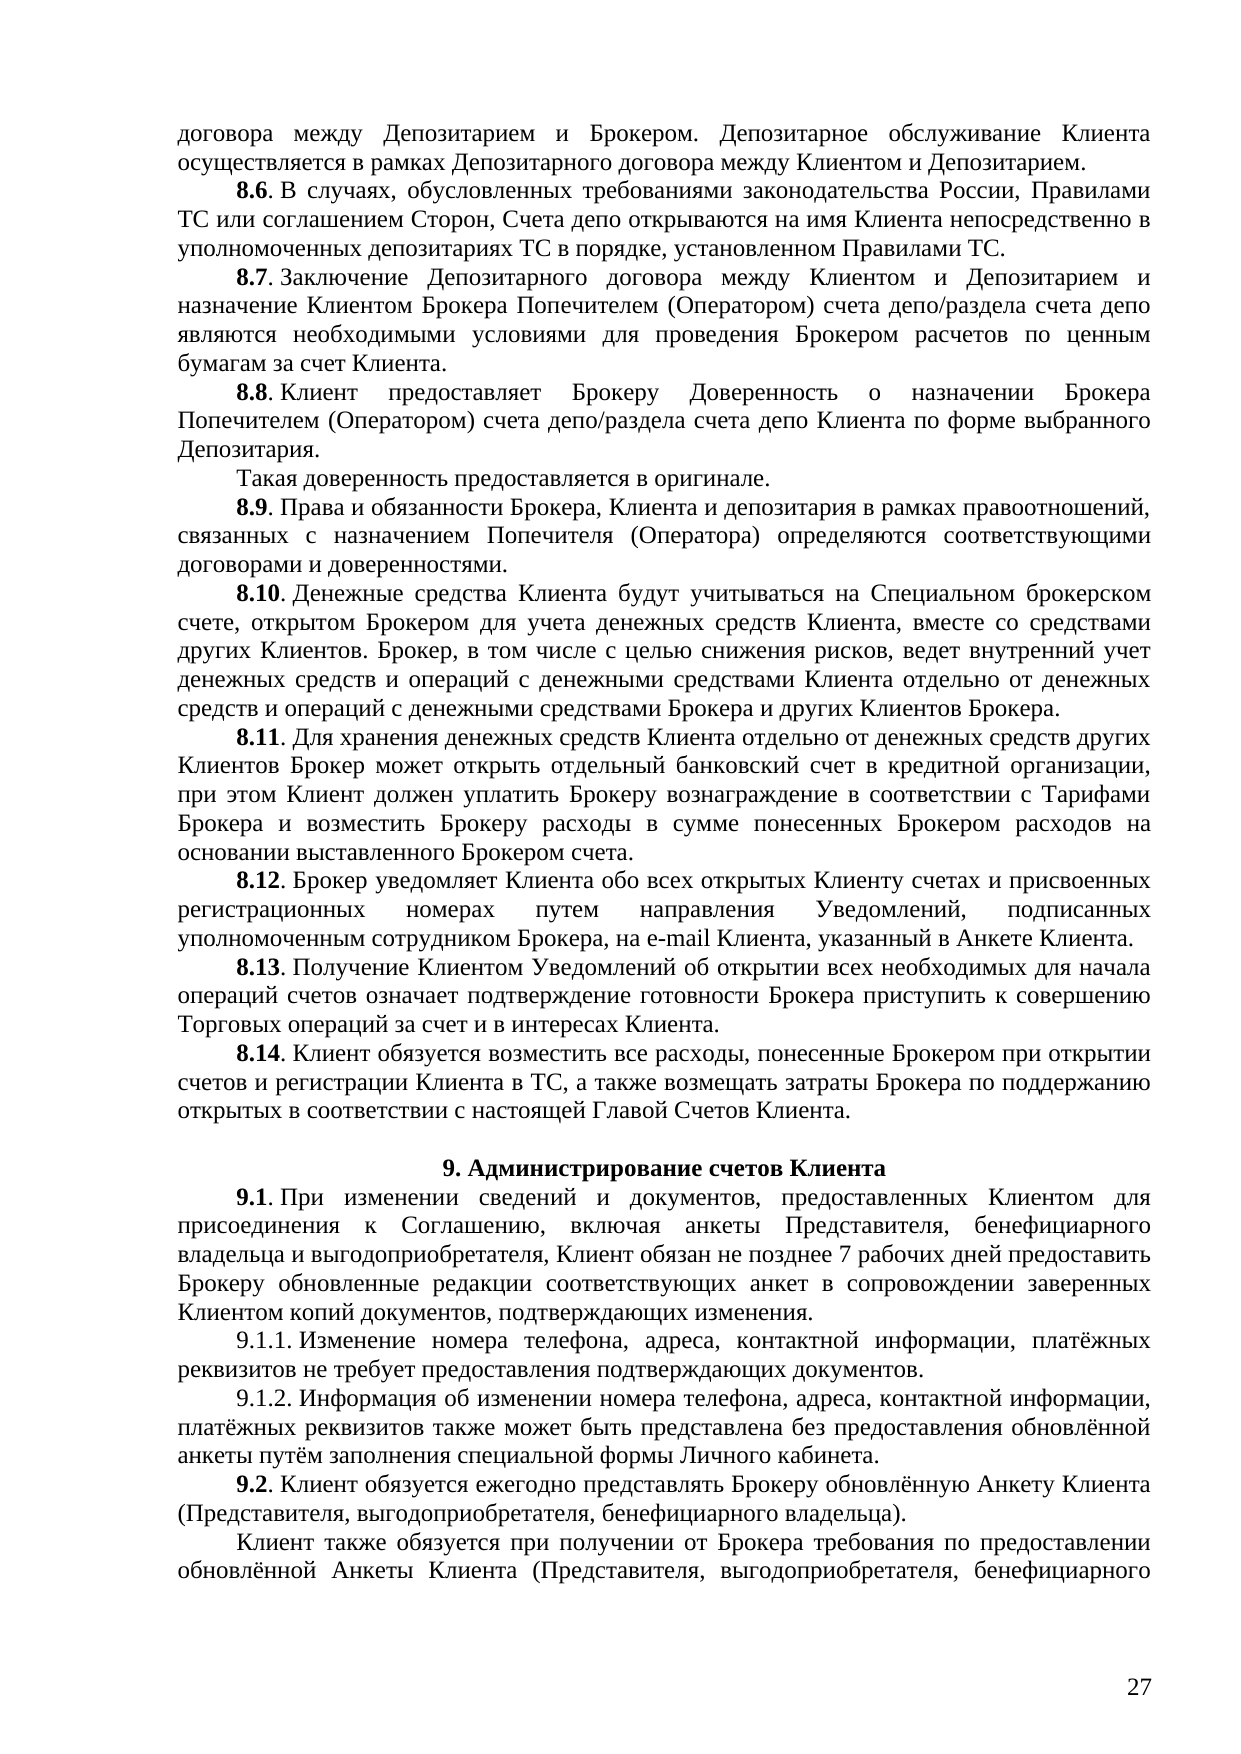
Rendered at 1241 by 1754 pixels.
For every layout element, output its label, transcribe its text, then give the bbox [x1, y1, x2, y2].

text 8.8. Клиент предоставляет Брокеру Доверенность о назначении Брокера Попечителем (Оператором) счета депо/раздела счета депо Клиента по форме выбранного Депозитария. [177, 377, 1152, 463]
text 8.14. Клиент обязуется возместить все расходы, понесенные Брокером при открытии счетов и регистрации Клиента в ТС, а также возмещать затраты Брокера по поддержанию открытых в соответствии с настоящей Главой Счетов Клиента. [177, 1038, 1152, 1124]
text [177, 118, 1152, 176]
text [177, 1527, 1152, 1584]
text Такая доверенность предоставляется в оригинале. [177, 463, 1152, 492]
text 8.9. Права и обязанности Брокера, Клиента и депозитария в рамках правоотношений, связанных с назначением Попечителя (Оператора) определяются соответствующими договорами и доверенностями. [177, 492, 1152, 578]
text 8.11. Для хранения денежных средств Клиента отдельно от денежных средств других Клиентов Брокер может открыть отдельный банковский счет в кредитной организации, при этом Клиент должен уплатить Брокеру вознаграждение в соответствии с Тарифами Брокера и возместить Брокеру расходы в сумме понесенных Брокером расходов на основании выставленного Брокером счета. [177, 722, 1152, 866]
text 9.2. Клиент обязуется ежегодно представлять Брокеру обновлённую Анкету Клиента (Представителя, выгодоприобретателя, бенефициарного владельца). [177, 1469, 1152, 1527]
text 9.1. При изменении сведений и документов, предоставленных Клиентом для присоединения к Соглашению, включая анкеты Представителя, бенефициарного владельца и выгодоприобретателя, Клиент обязан не позднее 7 рабочих дней предоставить Брокеру обновленные редакции соответствующих анкет в сопровождении заверенных Клиентом копий документов, подтверждающих изменения. [177, 1182, 1152, 1326]
text 9.1.2. Информация об изменении номера телефона, адреса, контактной информации, платёжных реквизитов также может быть представлена без предоставления обновлённой анкеты путём заполнения специальной формы Личного кабинета. [177, 1383, 1152, 1469]
text 8.10. Денежные средства Клиента будут учитываться на Специальном брокерском счете, открытом Брокером для учета денежных средств Клиента, вместе со средствами других Клиентов. Брокер, в том числе с целью снижения рисков, ведет внутренний учет денежных средств и операций с денежными средствами Клиента отдельно от денежных средств и операций с денежными средствами Брокера и других Клиентов Брокера. [177, 578, 1152, 722]
subtitle 9. Администрирование счетов Клиента [177, 1153, 1152, 1182]
text 8.13. Получение Клиентом Уведомлений об открытии всех необходимых для начала операций счетов означает подтверждение готовности Брокера приступить к совершению Торговых операций за счет и в интересах Клиента. [177, 952, 1152, 1038]
text 8.12. Брокер уведомляет Клиента обо всех открытых Клиенту счетах и присвоенных регистрационных номерах путем направления Уведомлений, подписанных уполномоченным сотрудником Брокера, на e-mail Клиента, указанный в Анкете Клиента. [177, 866, 1152, 952]
text 8.7. Заключение Депозитарного договора между Клиентом и Депозитарием и назначение Клиентом Брокера Попечителем (Оператором) счета депо/раздела счета депо являются необходимыми условиями для проведения Брокером расчетов по ценным бумагам за счет Клиента. [177, 262, 1152, 377]
text 9.1.1. Изменение номера телефона, адреса, контактной информации, платёжных реквизитов не требует предоставления подтверждающих документов. [177, 1326, 1152, 1383]
text 8.6. В случаях, обусловленных требованиями законодательства России, Правилами ТС или соглашением Сторон, Счета депо открываются на имя Клиента непосредственно в уполномоченных депозитариях ТС в порядке, установленном Правилами ТС. [177, 176, 1152, 262]
